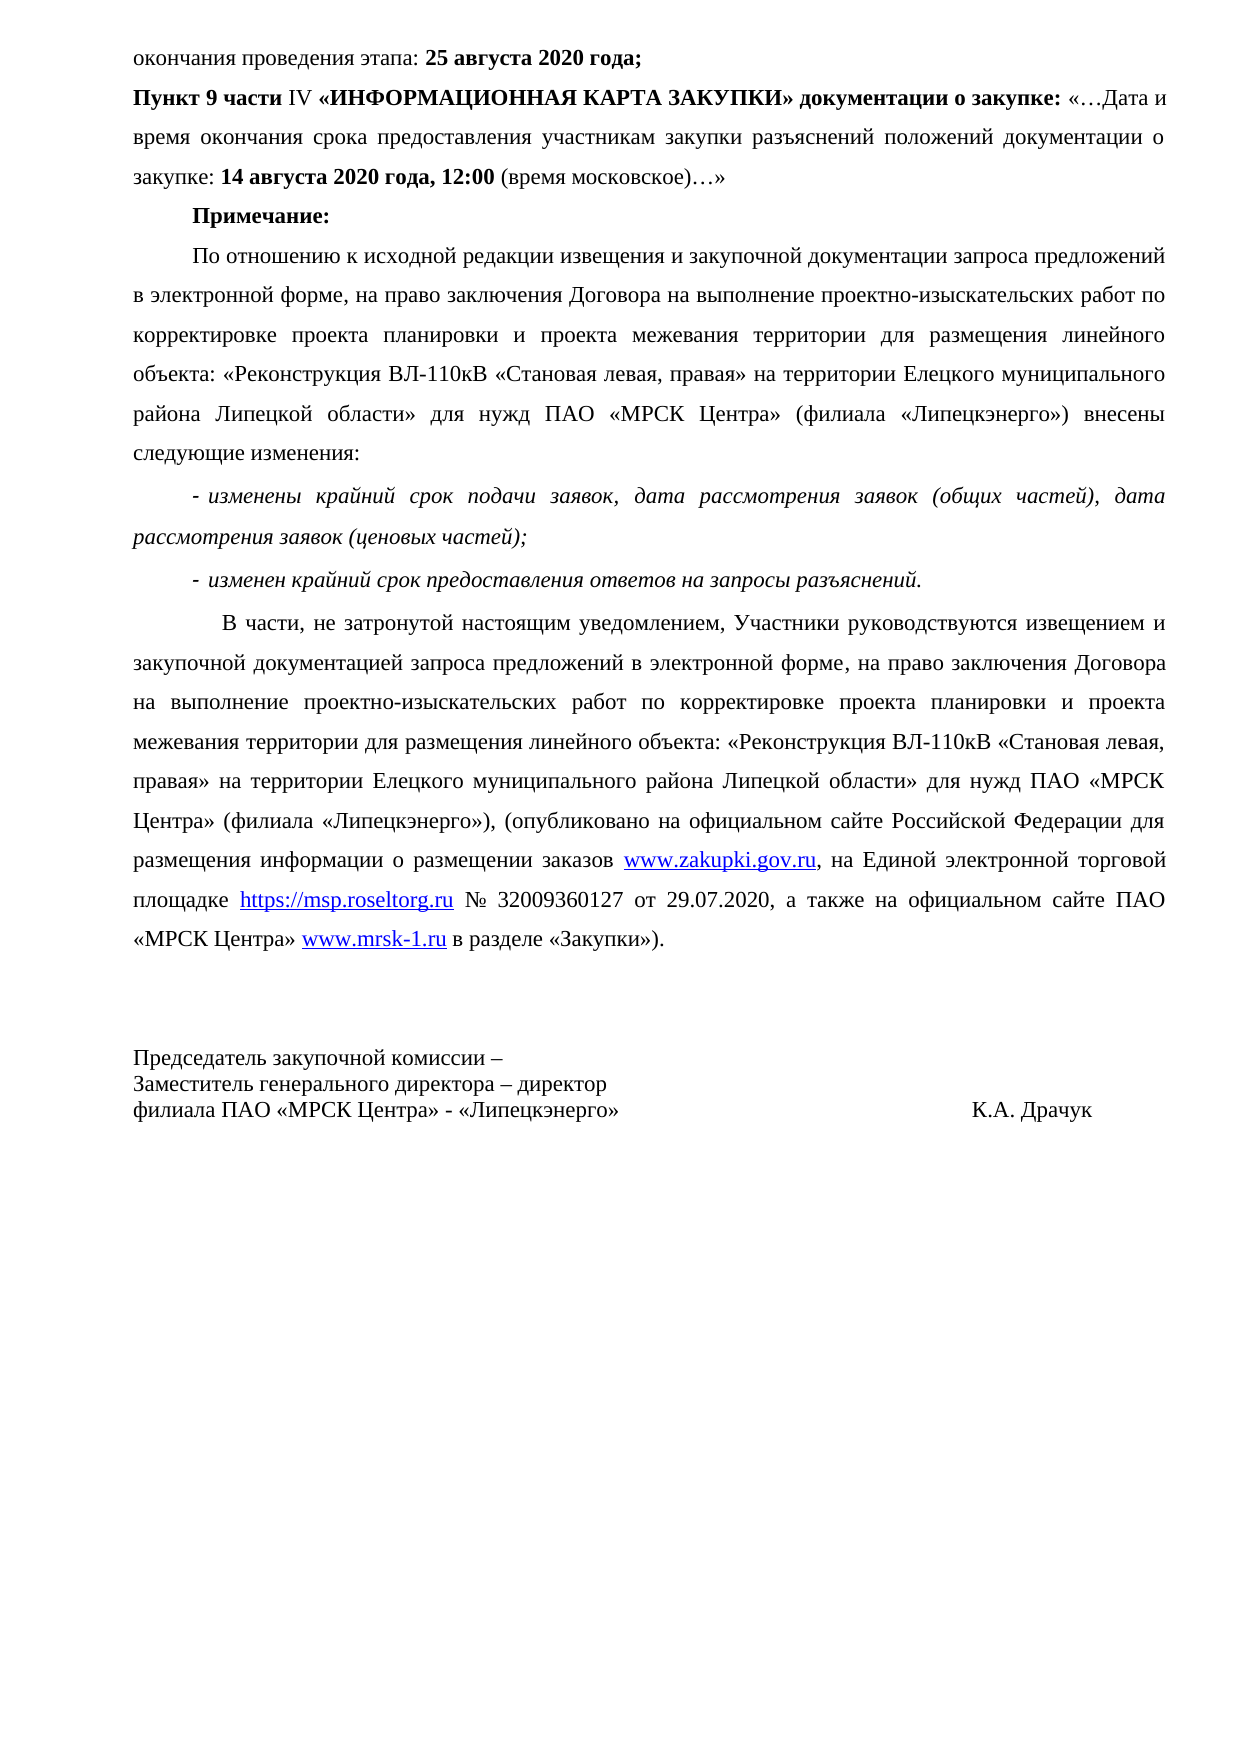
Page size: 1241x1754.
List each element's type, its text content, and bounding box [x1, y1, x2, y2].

list изменен крайний срок предоставления ответов на запросы разъяснений. [133, 562, 1167, 594]
text Пункт 9 части IV «ИНФОРМАЦИОННАЯ КАРТА ЗАКУПКИ» документации о закупке: «…Дата и время окончания срока предоставления участникам закупки разъяснений положений документации о закупке: 14 августа 2020 года, 12:00 (время московское)…» [133, 84, 1167, 189]
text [133, 44, 1148, 71]
list изменены крайний срок подачи заявок, дата рассмотрения заявок (общих частей), дата рассмотрения заявок (ценовых частей); [133, 479, 1167, 549]
text филиала ПАО «МРСК Центра» - «Липецкэнерго» К.А. Драчук [133, 1096, 1167, 1123]
text Председатель закупочной комиссии – [133, 1044, 1167, 1070]
list Примечание: [133, 202, 1167, 229]
text По отношению к исходной редакции извещения и закупочной документации запроса предложений в электронной форме, на право заключения Договора на выполнение проектно-изыскательских работ по корректировке проекта планировки и проекта межевания территории для размещения линейного объекта: «Реконструкция ВЛ-110кВ «Становая левая, правая» на территории Елецкого муниципального района Липецкой области» для нужд ПАО «МРСК Центра» (филиала «Липецкэнерго») внесены следующие изменения: [133, 242, 1167, 466]
text Заместитель генерального директора – директор [133, 1070, 1167, 1096]
text В части, не затронутой настоящим уведомлением, Участники руководствуются извещением и закупочной документацией запроса предложений в электронной форме, на право заключения Договора на выполнение проектно-изыскательских работ по корректировке проекта планировки и проекта межевания территории для размещения линейного объекта: «Реконструкция ВЛ-110кВ «Становая левая, правая» на территории Елецкого муниципального района Липецкой области» для нужд ПАО «МРСК Центра» (филиала «Липецкэнерго»), (опубликовано на официальном сайте Российской Федерации для размещения информации о размещении заказов www.zakupki.gov.ru, на Единой электронной торговой площадке https://msp.roseltorg.ru № 32009360127 от 29.07.2020, а также на официальном сайте ПАО «МРСК Центра» www.mrsk-1.ru в разделе «Закупки»). [133, 609, 1167, 952]
